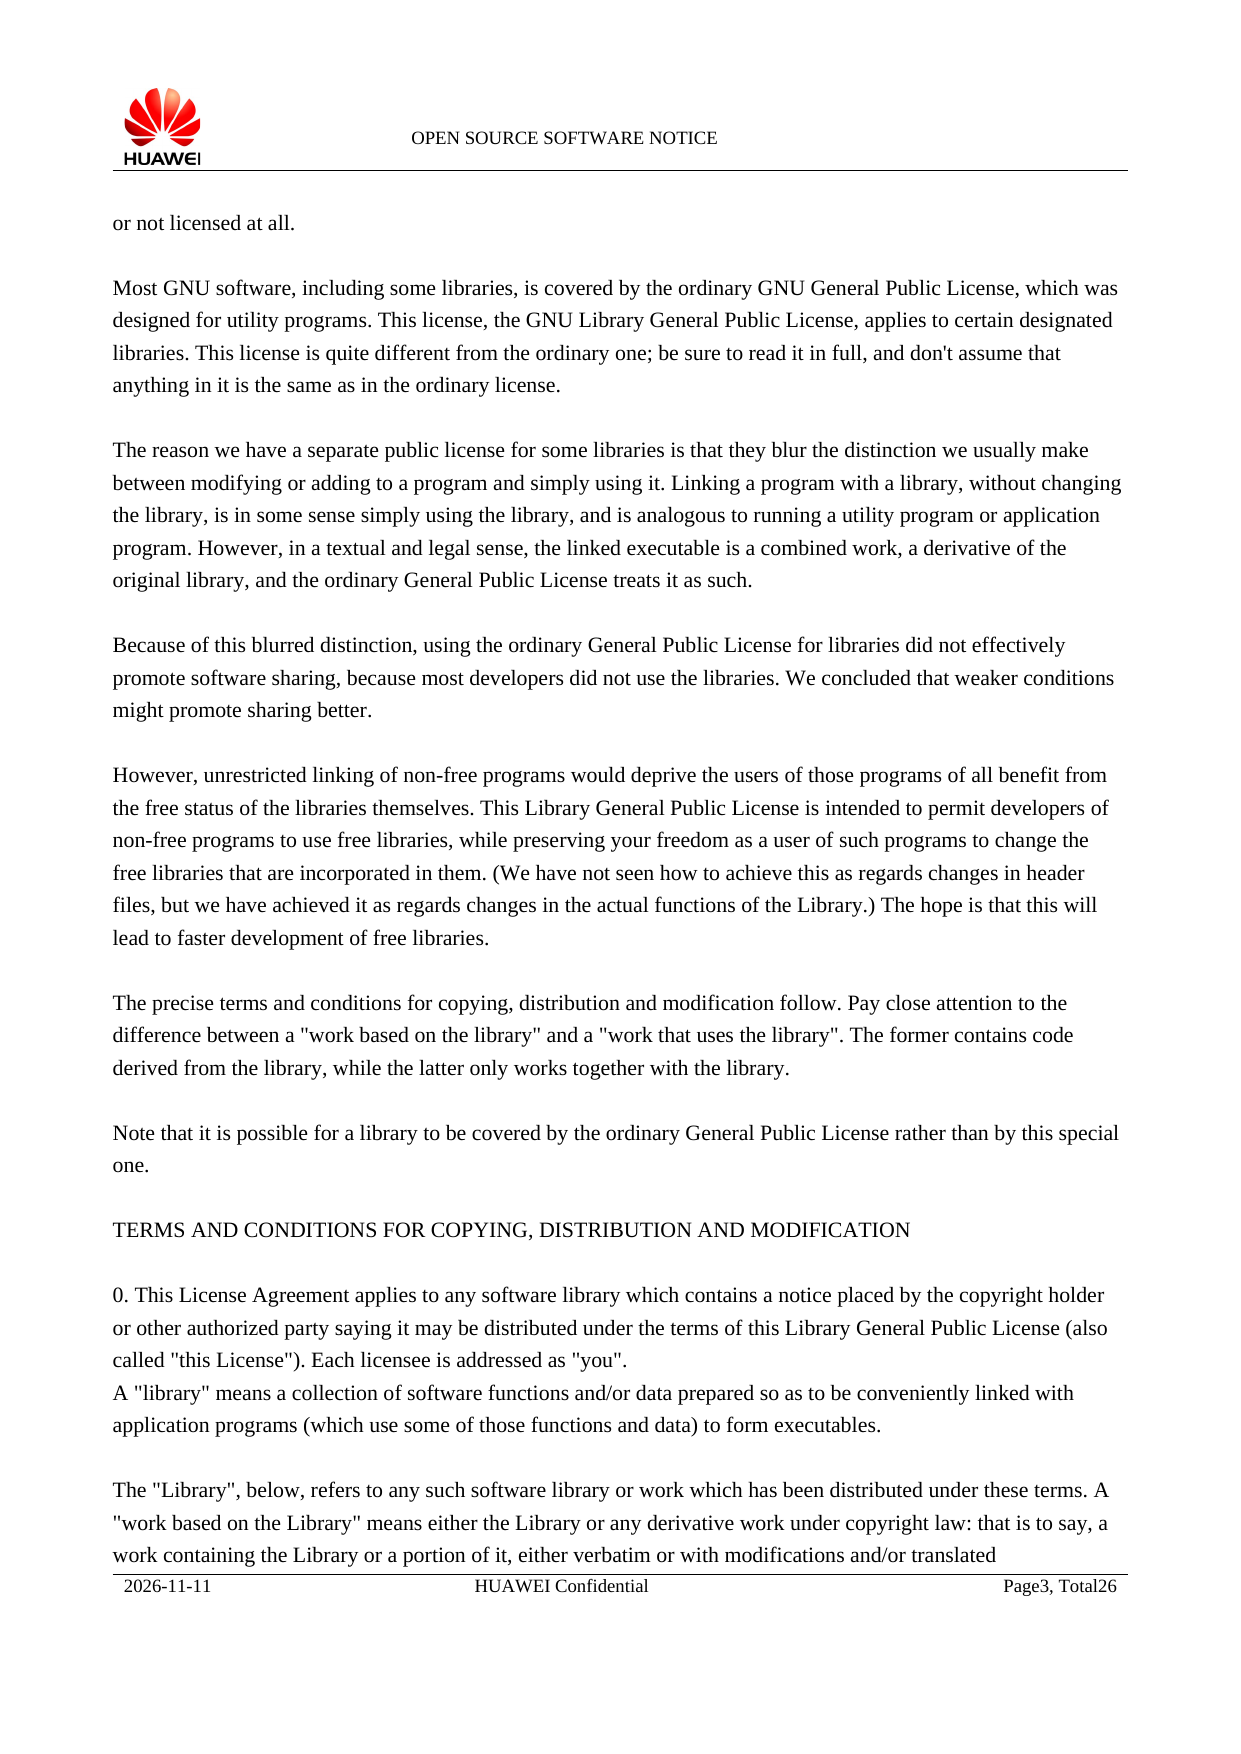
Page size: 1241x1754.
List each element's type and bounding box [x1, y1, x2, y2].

picture [124, 88, 201, 165]
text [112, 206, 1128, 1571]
